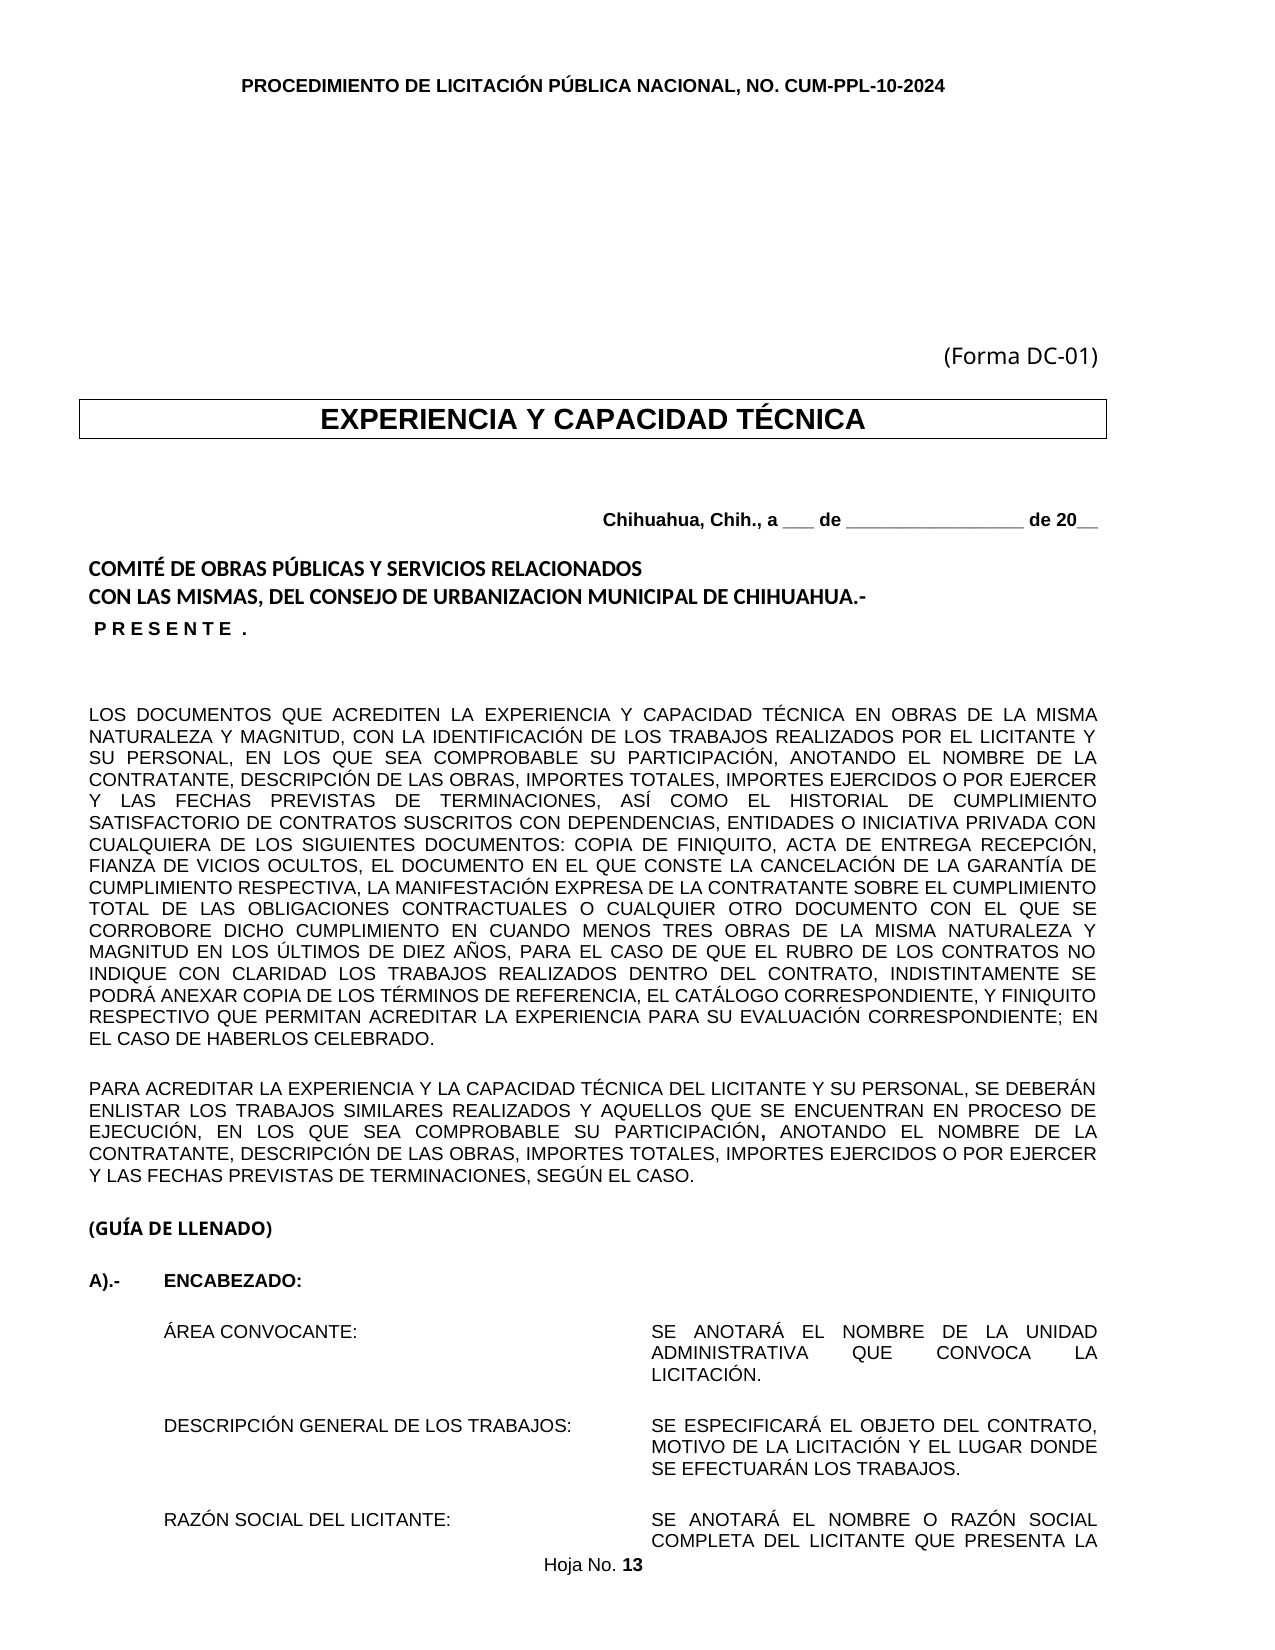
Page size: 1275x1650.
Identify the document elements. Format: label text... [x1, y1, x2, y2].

text (Forma DC-01) [89, 340, 1098, 371]
text A).- ENCABEZADO: [89, 1270, 1093, 1291]
text LOS DOCUMENTOS QUE ACREDITEN LA EXPERIENCIA Y CAPACIDAD TÉCNICA EN OBRAS DE LA MISMA NATURALEZA Y MAGNITUD, CON LA IDENTIFICACIÓN DE LOS TRABAJOS REALIZADOS POR EL LICITANTE Y SU PERSONAL, EN LOS QUE SEA COMPROBABLE SU PARTICIPACIÓN, ANOTANDO EL NOMBRE DE LA CONTRATANTE, DESCRIPCIÓN DE LAS OBRAS, IMPORTES TOTALES, IMPORTES EJERCIDOS O POR EJERCER Y LAS FECHAS PREVISTAS DE TERMINACIONES, ASÍ COMO EL HISTORIAL DE CUMPLIMIENTO SATISFACTORIO DE CONTRATOS SUSCRITOS CON DEPENDENCIAS, ENTIDADES O INICIATIVA PRIVADA CON CUALQUIERA DE LOS SIGUIENTES DOCUMENTOS: COPIA DE FINIQUITO, ACTA DE ENTREGA RECEPCIÓN, FIANZA DE VICIOS OCULTOS, EL DOCUMENTO EN EL QUE CONSTE LA CANCELACIÓN DE LA GARANTÍA DE CUMPLIMIENTO RESPECTIVA, LA MANIFESTACIÓN EXPRESA DE LA CONTRATANTE SOBRE EL CUMPLIMIENTO TOTAL DE LAS OBLIGACIONES CONTRACTUALES O CUALQUIER OTRO DOCUMENTO CON EL QUE SE CORROBORE DICHO CUMPLIMIENTO EN CUANDO MENOS TRES OBRAS DE LA MISMA NATURALEZA Y MAGNITUD EN LOS ÚLTIMOS DE DIEZ AÑOS, PARA EL CASO DE QUE EL RUBRO DE LOS CONTRATOS NO INDIQUE CON CLARIDAD LOS TRABAJOS REALIZADOS DENTRO DEL CONTRATO, INDISTINTAMENTE SE PODRÁ ANEXAR COPIA DE LOS TÉRMINOS DE REFERENCIA, EL CATÁLOGO CORRESPONDIENTE, Y FINIQUITO RESPECTIVO QUE PERMITAN ACREDITAR LA EXPERIENCIA PARA SU EVALUACIÓN CORRESPONDIENTE; EN EL CASO DE HABERLOS CELEBRADO. [89, 704, 1098, 1049]
text DESCRIPCIÓN GENERAL DE LOS TRABAJOS: SE ESPECIFICARÁ EL OBJETO DEL CONTRATO, MOTIVO DE LA LICITACIÓN Y EL LUGAR DONDE SE EFECTUARÁN LOS TRABAJOS. [164, 1414, 1098, 1479]
text COMITÉ DE OBRAS PÚBLICAS Y SERVICIOS RELACIONADOS [89, 554, 1098, 582]
text Chihuahua, Chih., a ___ de _________________ de 20__ [89, 501, 1098, 532]
text CON LAS MISMAS, DEL CONSEJO DE URBANIZACION MUNICIPAL DE CHIHUAHUA.- [89, 582, 1098, 610]
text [164, 1508, 1098, 1551]
text PARA ACREDITAR LA EXPERIENCIA Y LA CAPACIDAD TÉCNICA DEL LICITANTE Y SU PERSONAL, SE DEBERÁN ENLISTAR LOS TRABAJOS SIMILARES REALIZADOS Y AQUELLOS QUE SE ENCUENTRAN EN PROCESO DE EJECUCIÓN, EN LOS QUE SEA COMPROBABLE SU PARTICIPACIÓN, ANOTANDO EL NOMBRE DE LA CONTRATANTE, DESCRIPCIÓN DE LAS OBRAS, IMPORTES TOTALES, IMPORTES EJERCIDOS O POR EJERCER Y LAS FECHAS PREVISTAS DE TERMINACIONES, SEGÚN EL CASO. [89, 1078, 1098, 1186]
text (GUÍA DE LLENADO) [89, 1215, 1098, 1241]
text EXPERIENCIA Y CAPACIDAD TÉCNICA [80, 400, 1106, 438]
text P R E S E N T E . [89, 610, 1098, 641]
text ÁREA CONVOCANTE: SE ANOTARÁ EL NOMBRE DE LA UNIDAD ADMINISTRATIVA QUE CONVOCA LA LICITACIÓN. [164, 1321, 1098, 1385]
